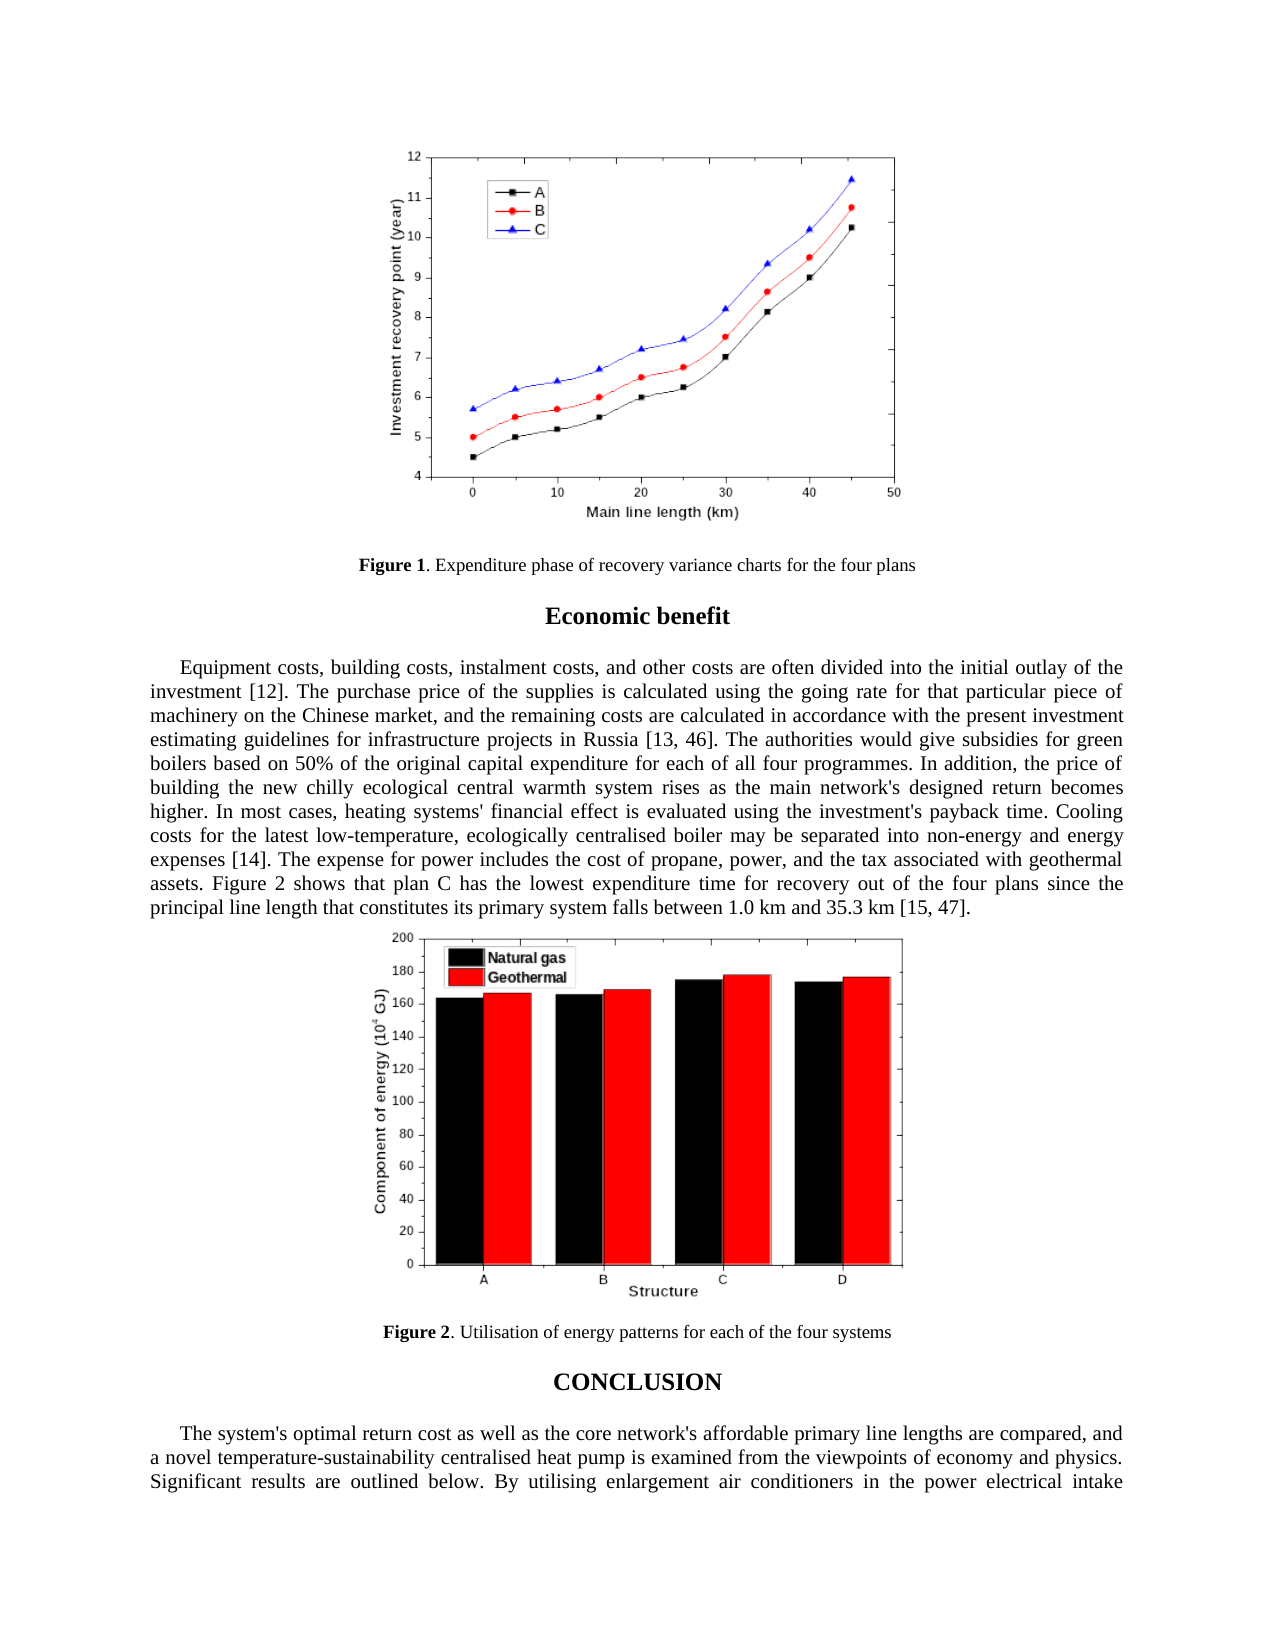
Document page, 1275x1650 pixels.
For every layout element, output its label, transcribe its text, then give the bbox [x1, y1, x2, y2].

text Figure 1. Expenditure phase of recovery variance charts for the four plans [150, 554, 1125, 576]
subtitle Economic benefit [150, 601, 1125, 630]
subtitle Conclusion [150, 1367, 1125, 1396]
text Figure 2. Utilisation of energy patterns for each of the four systems [150, 1321, 1125, 1342]
text Equipment costs, building costs, instalment costs, and other costs are often divided into the initial outlay of the investment [12]. The purchase price of the supplies is calculated using the going rate for that particular piece of machinery on the Chinese market, and the remaining costs are calculated in accordance with the present investment estimating guidelines for infrastructure projects in Russia [13, 46]. The authorities would give subsidies for green boilers based on 50% of the original capital expenditure for each of all four programmes. In addition, the price of building the new chilly ecological central warmth system rises as the main network's designed return becomes higher. In most cases, heating systems' financial effect is evaluated using the investment's payback time. Cooling costs for the latest low-temperature, ecologically centralised boiler may be separated into non-energy and energy expenses [14]. The expense for power includes the cost of propane, power, and the tax associated with geothermal assets. Figure 2 shows that plan C has the lowest expenditure time for recovery out of the four plans since the principal line length that constitutes its primary system falls between 1.0 km and 35.3 km [15, 47]. [150, 655, 1125, 919]
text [150, 1421, 1125, 1493]
